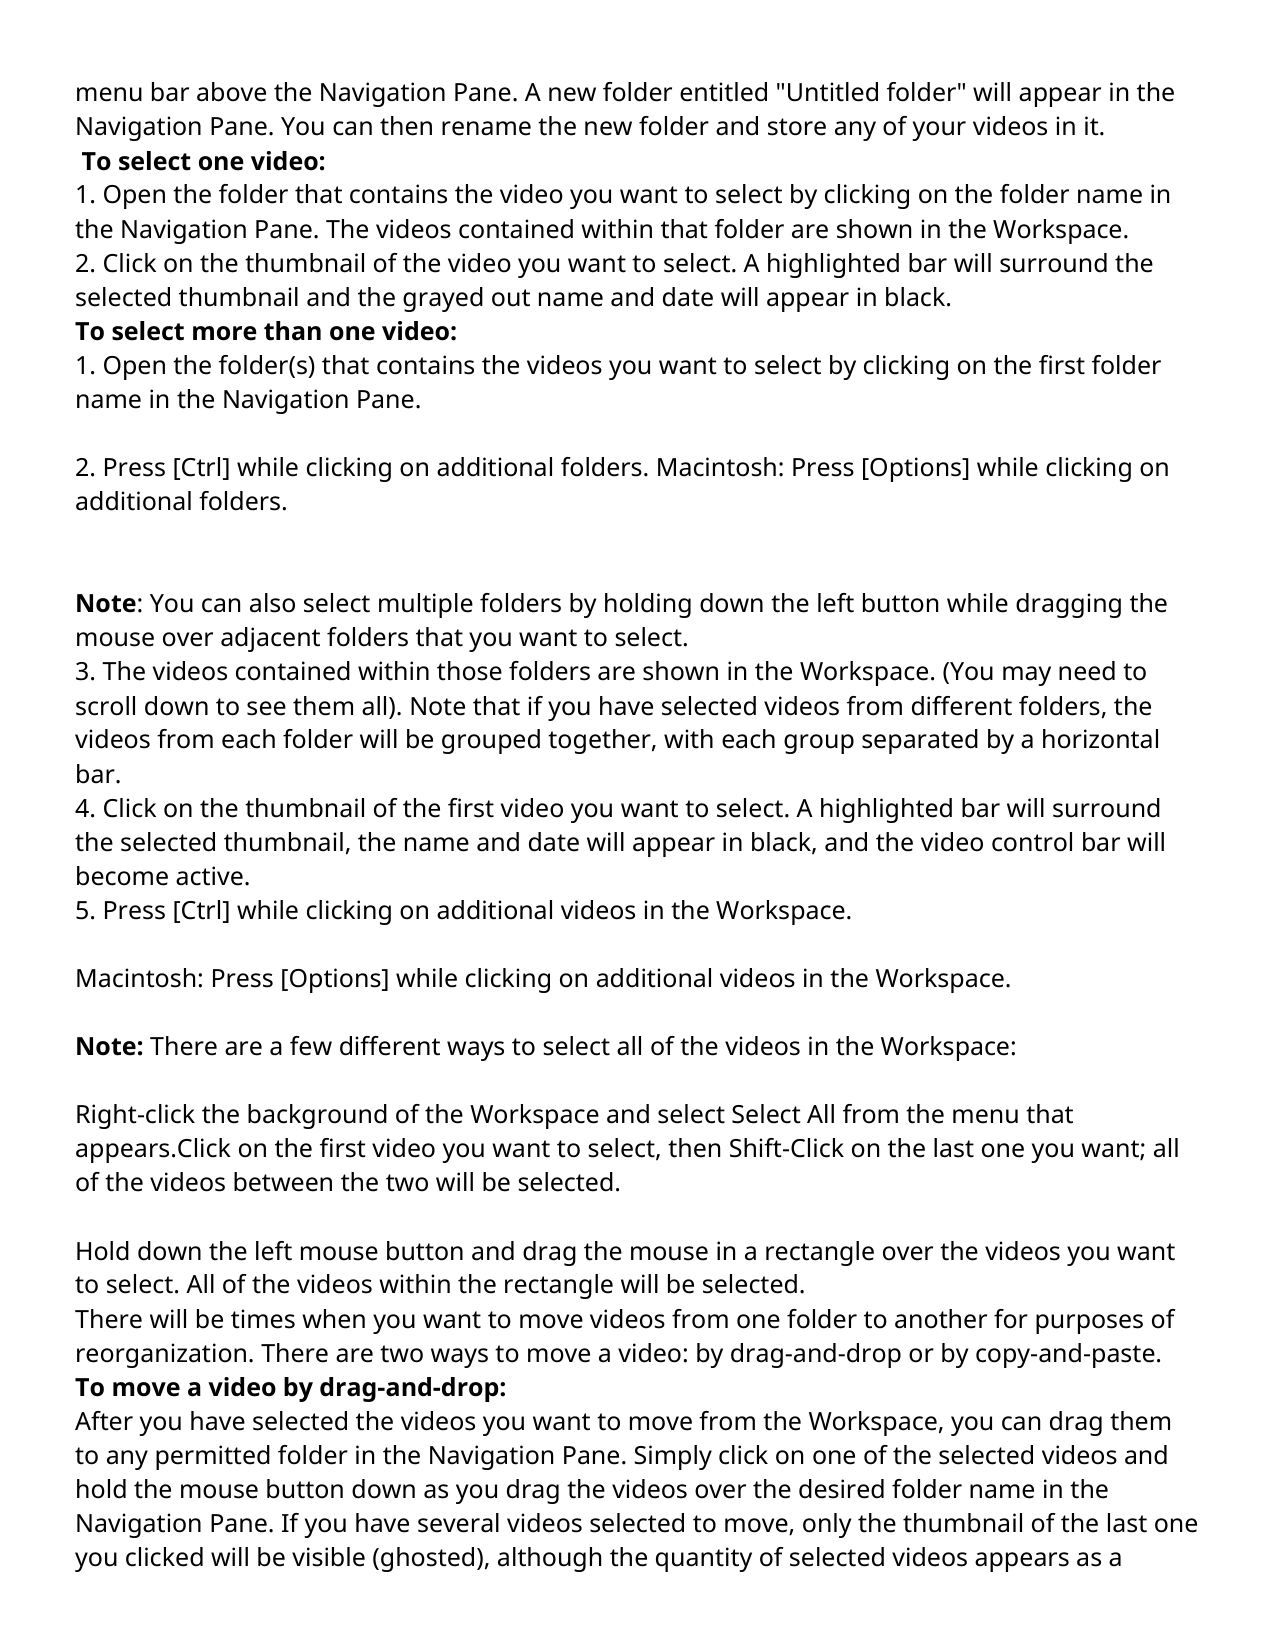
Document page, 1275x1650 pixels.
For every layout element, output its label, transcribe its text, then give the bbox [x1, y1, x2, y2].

text Macintosh: Press [Options] while clicking on additional videos in the Workspace. Note: There are a few different ways to select all of the videos in the Workspace: Right-click the background of the Workspace and select Select All from the menu that appears.Click on the first video you want to select, then Shift-Click on the last one you want; all of the videos between the two will be selected. Hold down the left mouse button and drag the mouse in a rectangle over the videos you want to select. All of the videos within the rectangle will be selected. [75, 927, 1200, 1301]
text To move a video by drag-and-drop: [75, 1369, 1200, 1403]
text There will be times when you want to move videos from one folder to another for purposes of reorganization. There are two ways to move a video: by drag-and-drop or by copy-and-paste. [75, 1301, 1200, 1369]
text 2. Press [Ctrl] while clicking on additional folders. Macintosh: Press [Options] while clicking on additional folders. Note: You can also select multiple folders by holding down the left button while dragging the mouse over adjacent folders that you want to select. [75, 416, 1200, 654]
text 4. Click on the thumbnail of the first video you want to select. A highlighted bar will surround the selected thumbnail, the name and date will appear in black, and the video control bar will become active. [75, 790, 1200, 892]
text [75, 75, 1200, 143]
text 1. Open the folder that contains the video you want to select by clicking on the folder name in the Navigation Pane. The videos contained within that folder are shown in the Workspace. [75, 177, 1200, 245]
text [75, 1403, 1200, 1574]
text 1. Open the folder(s) that contains the videos you want to select by clicking on the first folder name in the Navigation Pane. [75, 347, 1200, 416]
text 5. Press [Ctrl] while clicking on additional videos in the Workspace. [75, 892, 1200, 927]
text 2. Click on the thumbnail of the video you want to select. A highlighted bar will surround the selected thumbnail and the grayed out name and date will appear in black. [75, 245, 1200, 313]
text To select more than one video: [75, 313, 1200, 347]
text 3. The videos contained within those folders are shown in the Workspace. (You may need to scroll down to see them all). Note that if you have selected videos from different folders, the videos from each folder will be grouped together, with each group separated by a horizontal bar. [75, 654, 1200, 790]
text To select one video: [75, 143, 1200, 177]
